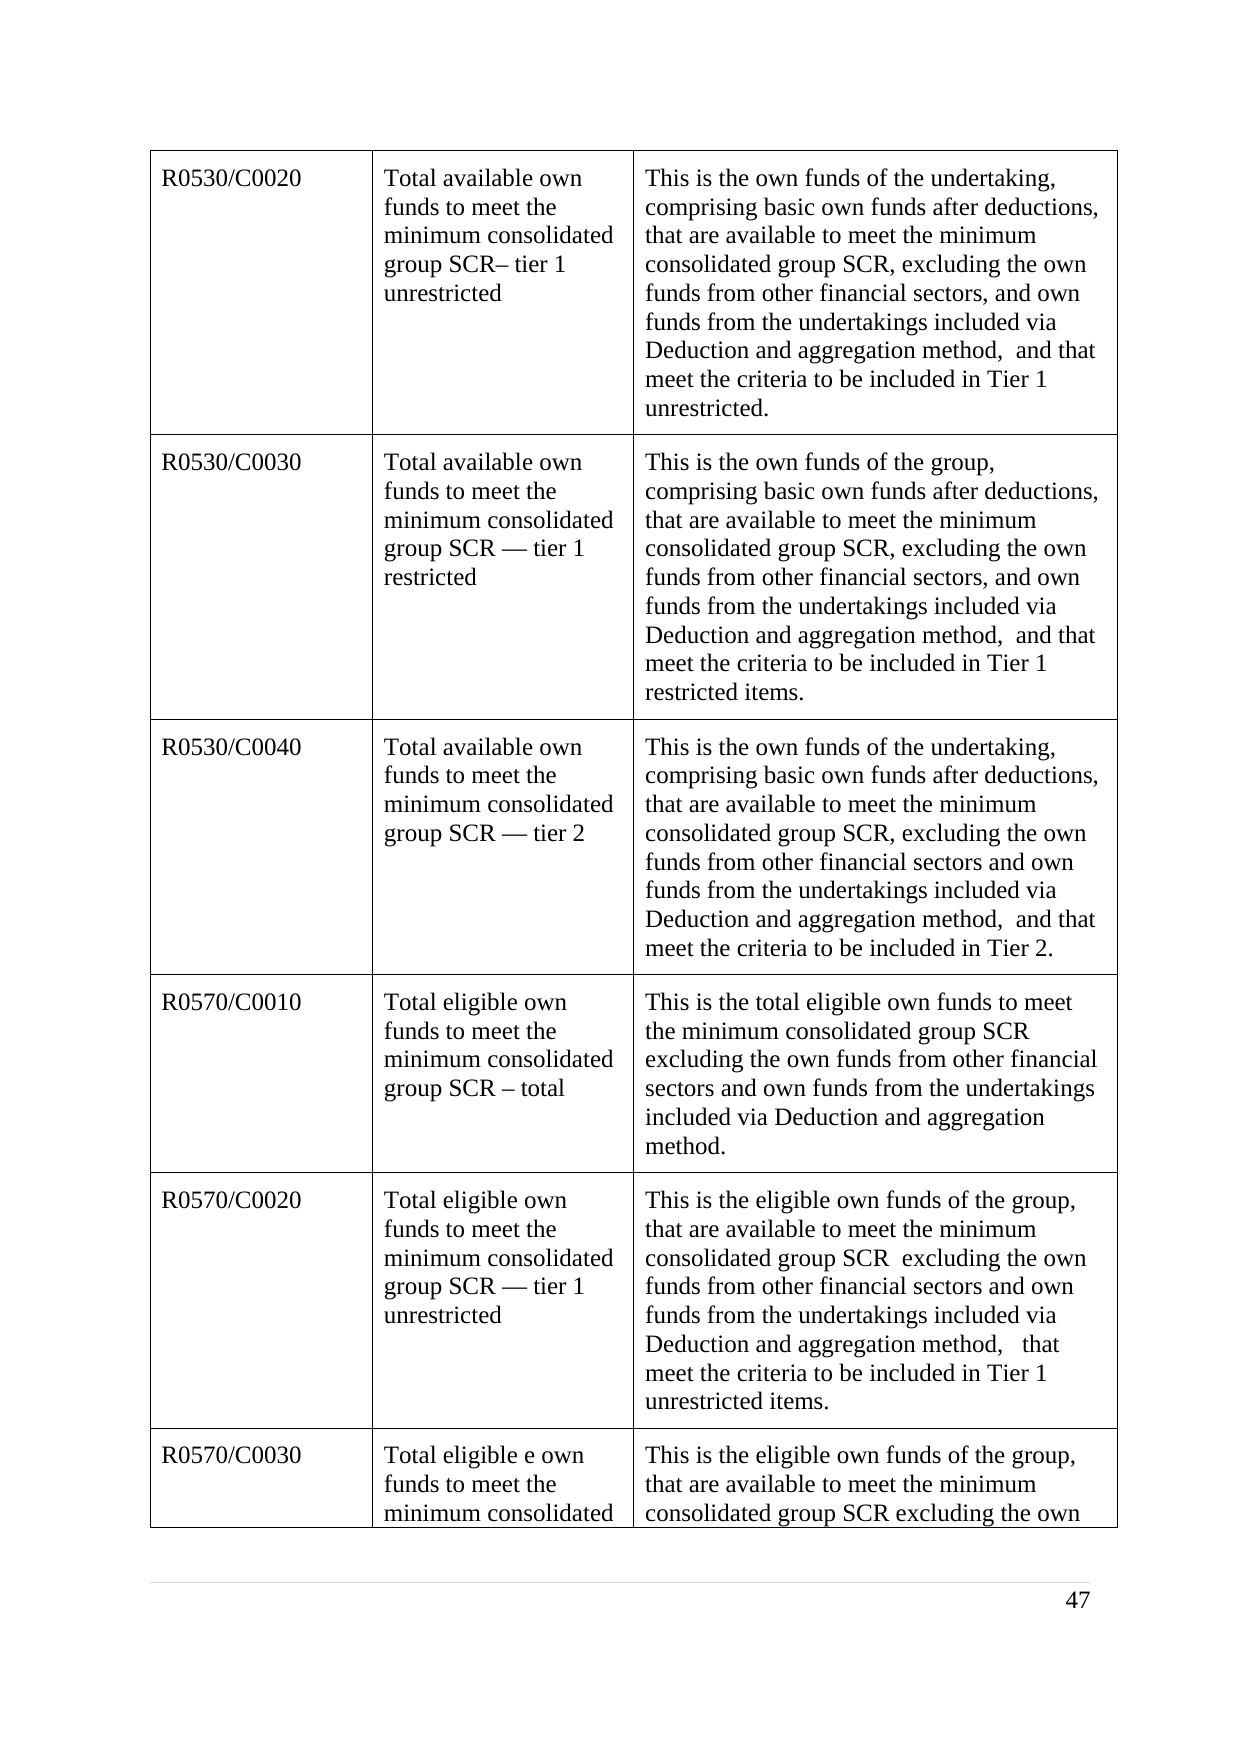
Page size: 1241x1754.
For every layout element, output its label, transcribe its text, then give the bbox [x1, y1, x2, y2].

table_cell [373, 1429, 633, 1527]
table_cell Total available own funds to meet the minimum consolidated group SCR — tier 2 [373, 720, 633, 974]
table_cell Total eligible own funds to meet the minimum consolidated group SCR — tier 1 unrestricted [373, 1173, 633, 1428]
table_cell Total available own funds to meet the minimum consolidated group SCR– tier 1 unrestricted [373, 151, 633, 434]
table_cell R0570/C0030 [151, 1429, 372, 1527]
table_cell This is the own funds of the group, comprising basic own funds after deductions, that are available to meet the minimum consolidated group SCR, excluding the own funds from other financial sectors, and own funds from the undertakings included via Deduction and aggregation method, and that meet the criteria to be included in Tier 1 restricted items. [634, 435, 1117, 718]
table_cell R0570/C0020 [151, 1173, 372, 1428]
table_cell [634, 1429, 1117, 1527]
table_cell R0530/C0030 [151, 435, 372, 718]
table_cell R0530/C0020 [151, 151, 372, 434]
table_cell This is the eligible own funds of the group, that are available to meet the minimum consolidated group SCR excluding the own funds from other financial sectors and own funds from the undertakings included via Deduction and aggregation method, that meet the criteria to be included in Tier 1 unrestricted items. [634, 1173, 1117, 1428]
table_cell This is the own funds of the undertaking, comprising basic own funds after deductions, that are available to meet the minimum consolidated group SCR, excluding the own funds from other financial sectors, and own funds from the undertakings included via Deduction and aggregation method, and that meet the criteria to be included in Tier 1 unrestricted. [634, 151, 1117, 434]
table_cell Total eligible own funds to meet the minimum consolidated group SCR – total [373, 975, 633, 1172]
table_cell R0570/C0010 [151, 975, 372, 1172]
table_cell This is the own funds of the undertaking, comprising basic own funds after deductions, that are available to meet the minimum consolidated group SCR, excluding the own funds from other financial sectors and own funds from the undertakings included via Deduction and aggregation method, and that meet the criteria to be included in Tier 2. [634, 720, 1117, 974]
table_cell R0530/C0040 [151, 720, 372, 974]
table_cell This is the total eligible own funds to meet the minimum consolidated group SCR excluding the own funds from other financial sectors and own funds from the undertakings included via Deduction and aggregation method. [634, 975, 1117, 1172]
table_cell Total available own funds to meet the minimum consolidated group SCR — tier 1 restricted [373, 435, 633, 718]
